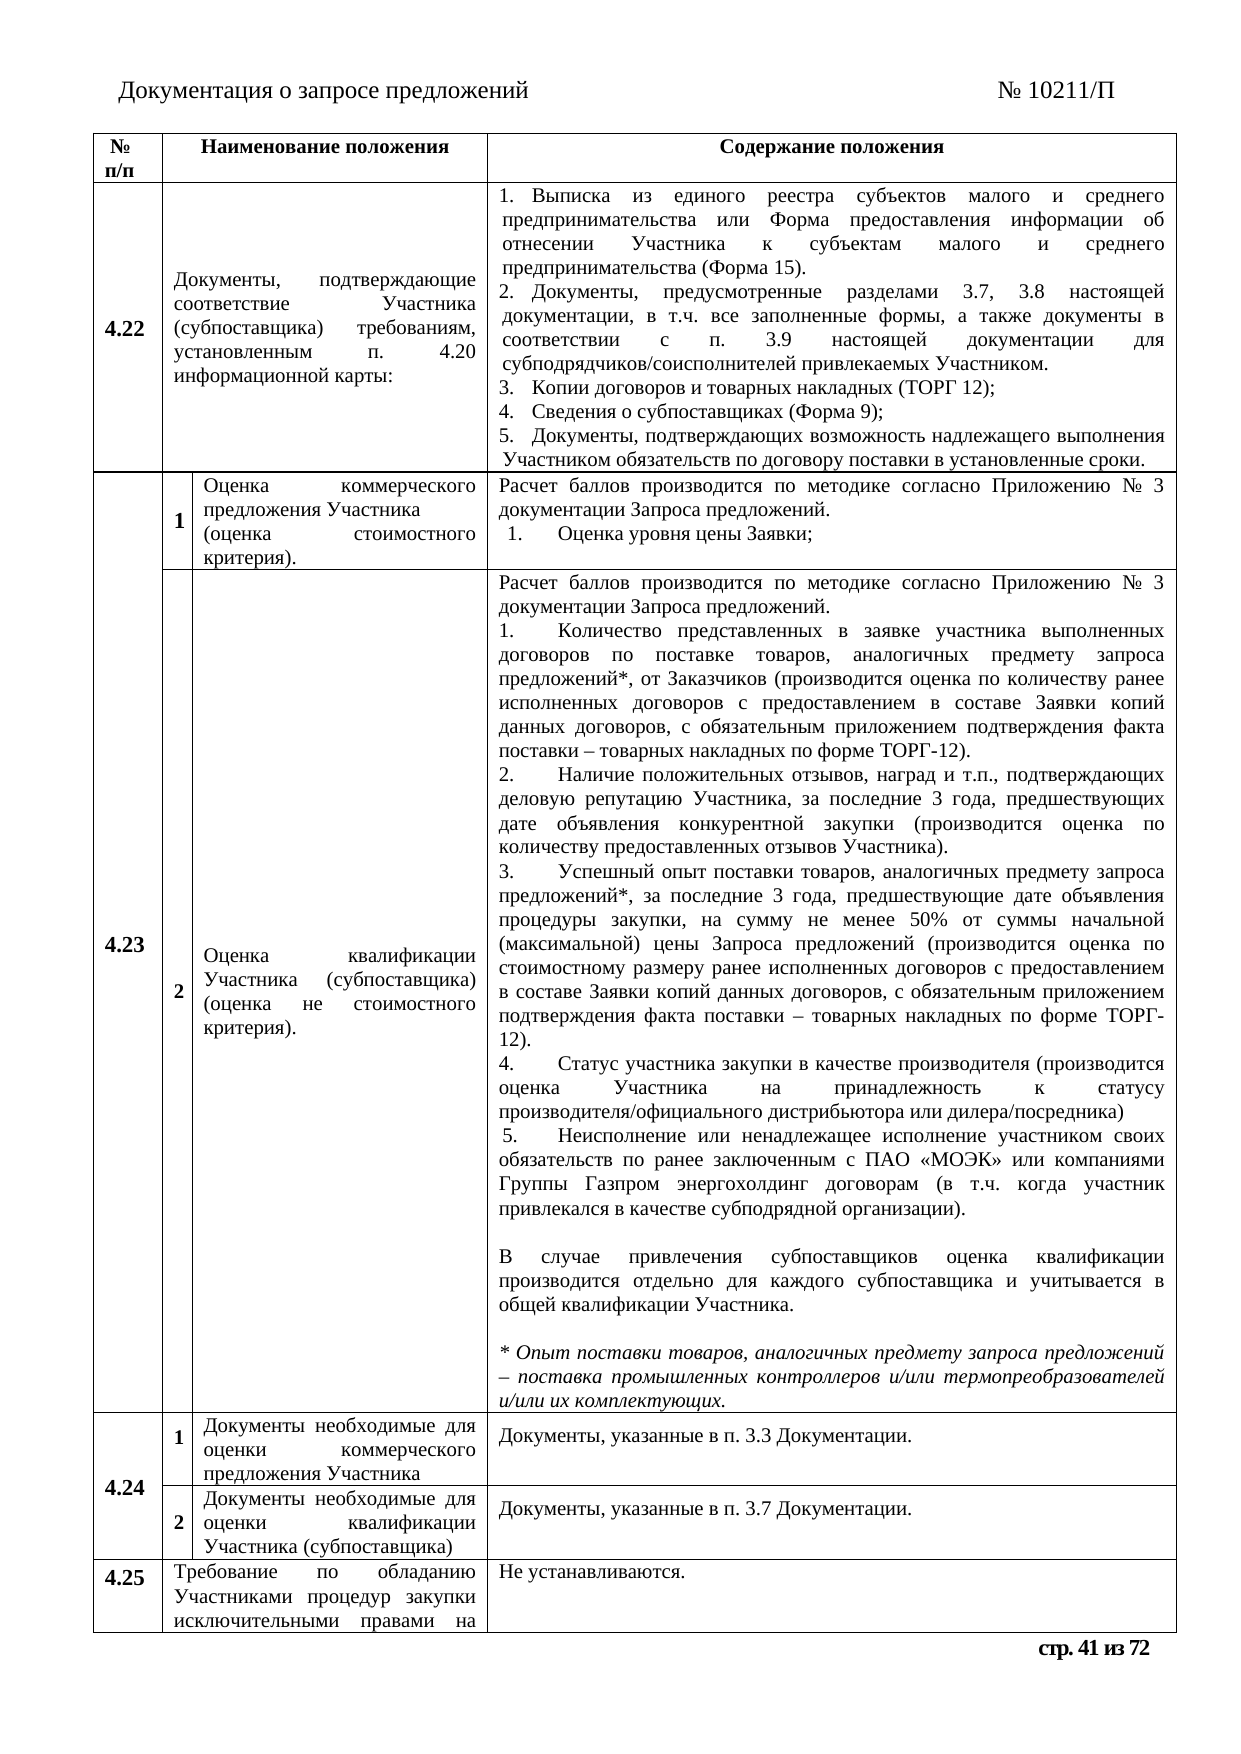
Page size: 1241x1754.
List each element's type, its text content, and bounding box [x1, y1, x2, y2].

table_cell Документы, указанные в п. 3.7 Документации. [488, 1486, 1176, 1558]
table_cell Оценка коммерческого предложения Участника (оценка стоимостного критерия). [193, 473, 487, 569]
table_cell Выписка из единого реестра субъектов малого и среднего предпринимательства или Форма предоставления информации об отнесении Участника к субъектам малого и среднего предпринимательства (Форма 15). Документы, предусмотренные разделами 3.7, 3.8 настоящей документации, в т.ч. все заполненные формы, а также документы в соответствии с п. 3.9 настоящей документации для субподрядчиков/соисполнителей привлекаемых Участником. Копии договоров и товарных накладных (ТОРГ 12); Сведения о субпоставщиках (Форма 9); Документы, подтверждающих возможность надлежащего выполнения Участником обязательств по договору поставки в установленные сроки. [488, 183, 1176, 471]
table_cell Расчет баллов производится по методике согласно Приложению № 3 документации Запроса предложений. Количество представленных в заявке участника выполненных договоров по поставке товаров, аналогичных предмету запроса предложений*, от Заказчиков (производится оценка по количеству ранее исполненных договоров с предоставлением в составе Заявки копий данных договоров, с обязательным приложением подтверждения факта поставки – товарных накладных по форме ТОРГ-12). Наличие положительных отзывов, наград и т.п., подтверждающих деловую репутацию Участника, за последние 3 года, предшествующих дате объявления конкурентной закупки (производится оценка по количеству предоставленных отзывов Участника). Успешный опыт поставки товаров, аналогичных предмету запроса предложений*, за последние 3 года, предшествующие дате объявления процедуры закупки, на сумму не менее 50% от суммы начальной (максимальной) цены Запроса предложений (производится оценка по стоимостному размеру ранее исполненных договоров с предоставлением в составе Заявки копий данных договоров, с обязательным приложением подтверждения факта поставки – товарных накладных по форме ТОРГ-12). Статус участника закупки в качестве производителя (производится оценка Участника на принадлежность к статусу производителя/официального дистрибьютора или дилера/посредника) Неисполнение или ненадлежащее исполнение участником своих обязательств по ранее заключенным с ПАО «МОЭК» или компаниями Группы Газпром энергохолдинг договорам (в т.ч. когда участник привлекался в качестве субподрядной организации). В случае привлечения субпоставщиков оценка квалификации производится отдельно для каждого субпоставщика и учитывается в общей квалификации Участника. * Опыт поставки товаров, аналогичных предмету запроса предложений – поставка промышленных контроллеров и/или термопреобразователей и/или их комплектующих. [488, 570, 1176, 1412]
table_cell Оценка квалификации Участника (субпоставщика) (оценка не стоимостного критерия). [193, 570, 487, 1412]
table_cell 1 [163, 1413, 192, 1485]
table_cell 1 [163, 473, 192, 569]
table_cell Документы, подтверждающие соответствие Участника (субпоставщика) требованиям, установленным п. 4.20 информационной карты: [163, 183, 487, 471]
table_cell 2 [163, 570, 192, 1412]
table_cell Не устанавливаются. [488, 1560, 1176, 1632]
table_header Содержание положения [488, 134, 1176, 182]
table_cell [94, 1413, 162, 1558]
table_header Наименование положения [163, 134, 487, 182]
table_cell [94, 183, 162, 471]
table_cell Документы необходимые для оценки квалификации Участника (субпоставщика) [193, 1486, 487, 1558]
table_cell Документы необходимые для оценки коммерческого предложения Участника [193, 1413, 487, 1485]
table_cell Расчет баллов производится по методике согласно Приложению № 3 документации Запроса предложений. Оценка уровня цены Заявки; [488, 473, 1176, 569]
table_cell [163, 1560, 487, 1632]
table_header № п/п [94, 134, 162, 182]
table_cell 2 [163, 1486, 192, 1558]
table_cell Документы, указанные в п. 3.3 Документации. [488, 1413, 1176, 1485]
table_cell [94, 1560, 162, 1632]
table_cell [94, 473, 162, 1412]
